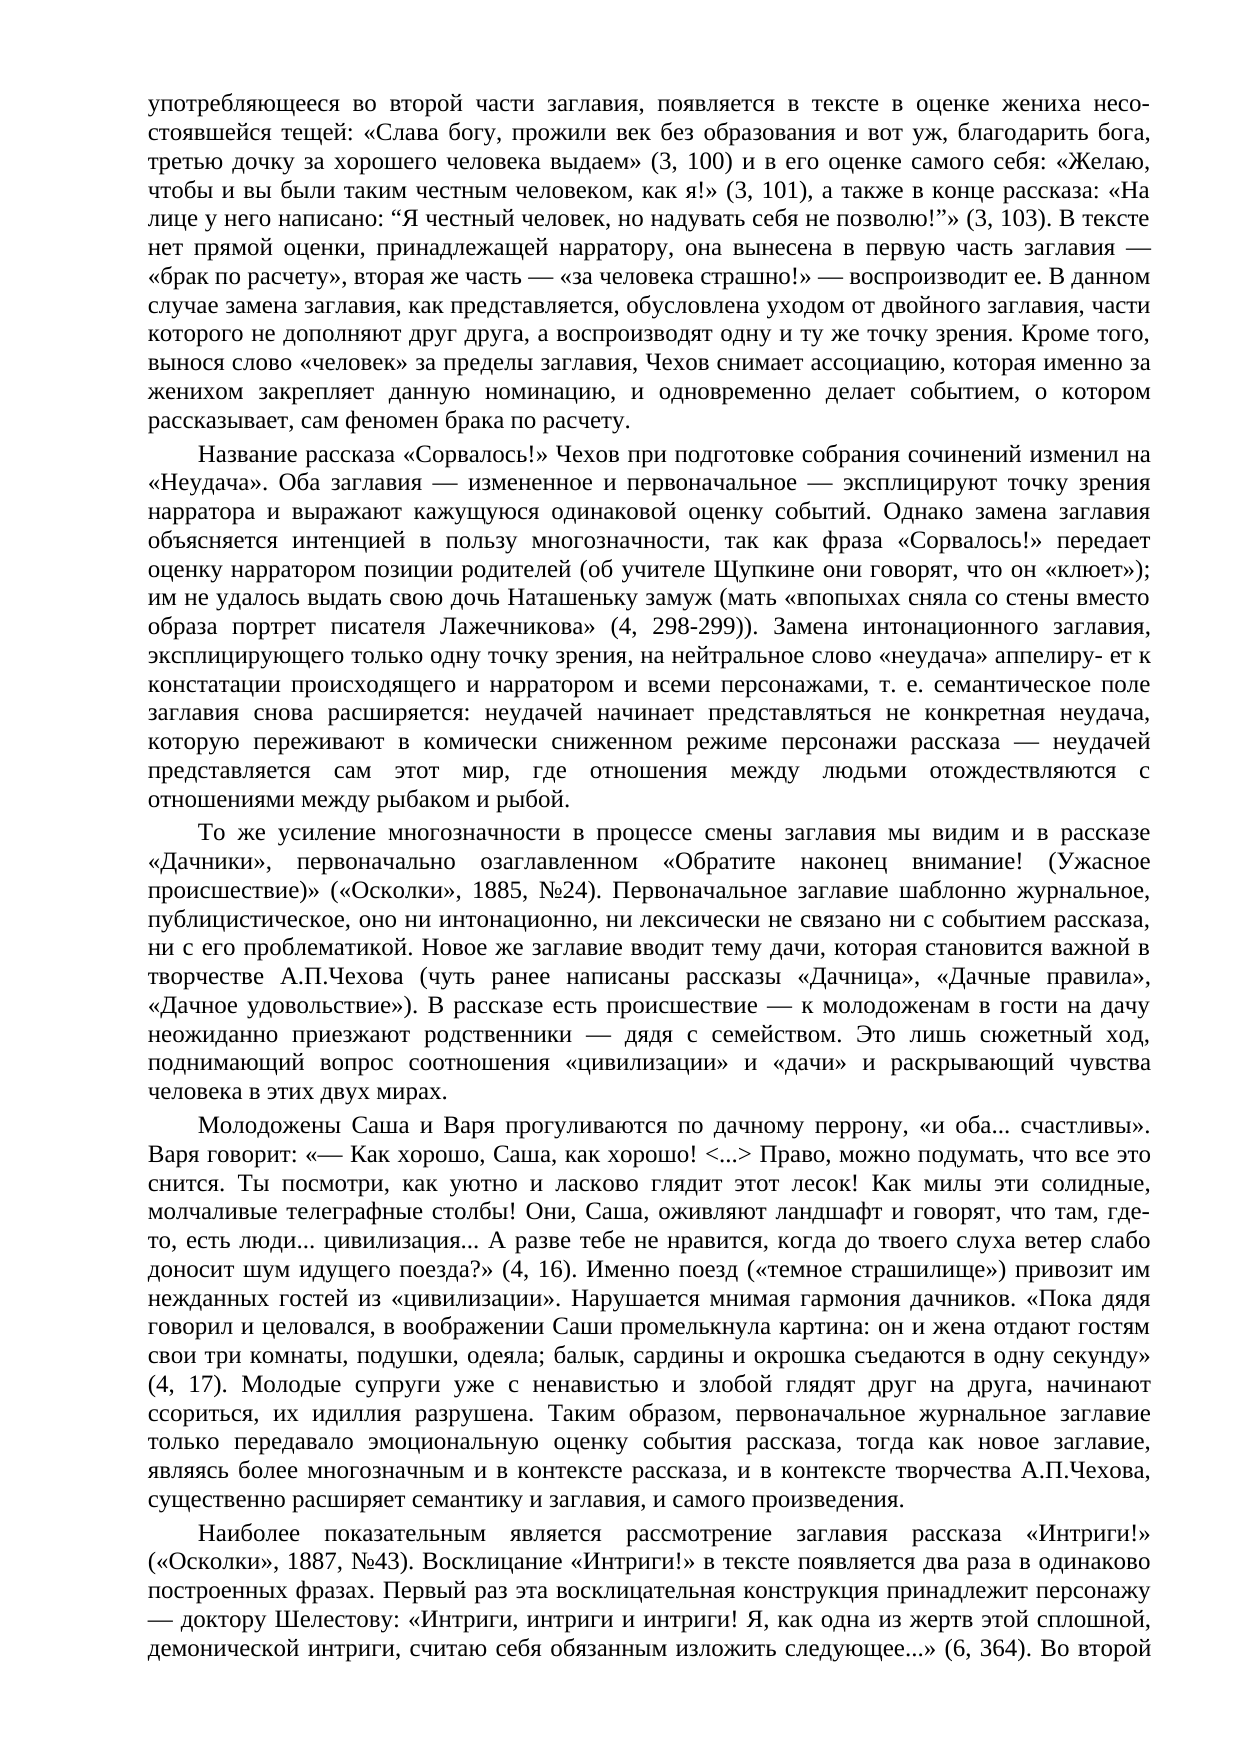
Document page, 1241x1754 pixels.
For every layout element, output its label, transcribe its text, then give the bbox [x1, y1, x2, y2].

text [148, 88, 1152, 433]
text То же усиление многозначности в процессе смены заглавия мы видим и в рассказе «Дачники», первоначально озаглавленном «Обратите наконец внимание! (Ужасное происшествие)» («Осколки», 1885, №24). Первоначальное заглавие шаблонно журнальное, публицистическое, оно ни интонационно, ни лексически не связано ни с событием рассказа, ни с его проблематикой. Новое же заглавие вводит тему дачи, которая становится важной в творчестве А.П.Чехова (чуть ранее написаны рассказы «Дачница», «Дачные правила», «Дачное удовольствие»). В рассказе есть происшествие — к молодоженам в гости на дачу неожиданно приезжают родственники — дядя с семейством. Это лишь сюжетный ход, поднимающий вопрос соотношения «цивилизации» и «дачи» и раскрывающий чувства человека в этих двух мирах. [148, 817, 1152, 1105]
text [148, 1518, 1152, 1661]
text Молодожены Саша и Варя прогуливаются по дачному перрону, «и оба... счастливы». Варя говорит: «— Как хорошо, Саша, как хорошо! <...> Право, можно подумать, что все это снится. Ты посмотри, как уютно и ласково глядит этот лесок! Как милы эти солидные, молчаливые телеграфные столбы! Они, Саша, оживляют ландшафт и говорят, что там, где-то, есть люди... цивилизация... А разве тебе не нравится, когда до твоего слуха ветер слабо доносит шум идущего поезда?» (4, 16). Именно поезд («темное страшилище») привозит им нежданных гостей из «цивилизации». Нарушается мнимая гармония дачников. «Пока дядя говорил и целовался, в воображении Саши промелькнула картина: он и жена отдают гостям свои три комнаты, подушки, одеяла; балык, сардины и окрошка съедаются в одну секунду» (4, 17). Молодые супруги уже с ненавистью и злобой глядят друг на друга, начинают ссориться, их идиллия разрушена. Таким образом, первоначальное журнальное заглавие только передавало эмоциональную оценку события рассказа, тогда как новое заглавие, являясь более многозначным и в контексте рассказа, и в контексте творчества А.П.Чехова, существенно расширяет семантику и заглавия, и самого произведения. [148, 1110, 1152, 1513]
text Название рассказа «Сорвалось!» Чехов при подготовке собрания сочинений изменил на «Неудача». Оба заглавия — измененное и первоначальное — эксплицируют точку зрения нарратора и выражают кажущуюся одинаковой оценку событий. Однако замена заглавия объясняется интенцией в пользу многозначности, так как фраза «Сорвалось!» передает оценку нарратором позиции родителей (об учителе Щупкине они говорят, что он «клюет»); им не удалось выдать свою дочь Наташеньку замуж (мать «впопыхах сняла со стены вместо образа портрет писателя Лажечникова» (4, 298-299)). Замена интонационного заглавия, эксплицирующего только одну точку зрения, на нейтральное слово «неудача» аппелиру- ет к констатации происходящего и нарратором и всеми персонажами, т. е. семантическое поле заглавия снова расширяется: неудачей начинает представляться не конкретная неудача, которую переживают в комически сниженном режиме персонажи рассказа — неудачей представляется сам этот мир, где отношения между людьми отождествляются с отношениями между рыбаком и рыбой. [148, 439, 1152, 812]
